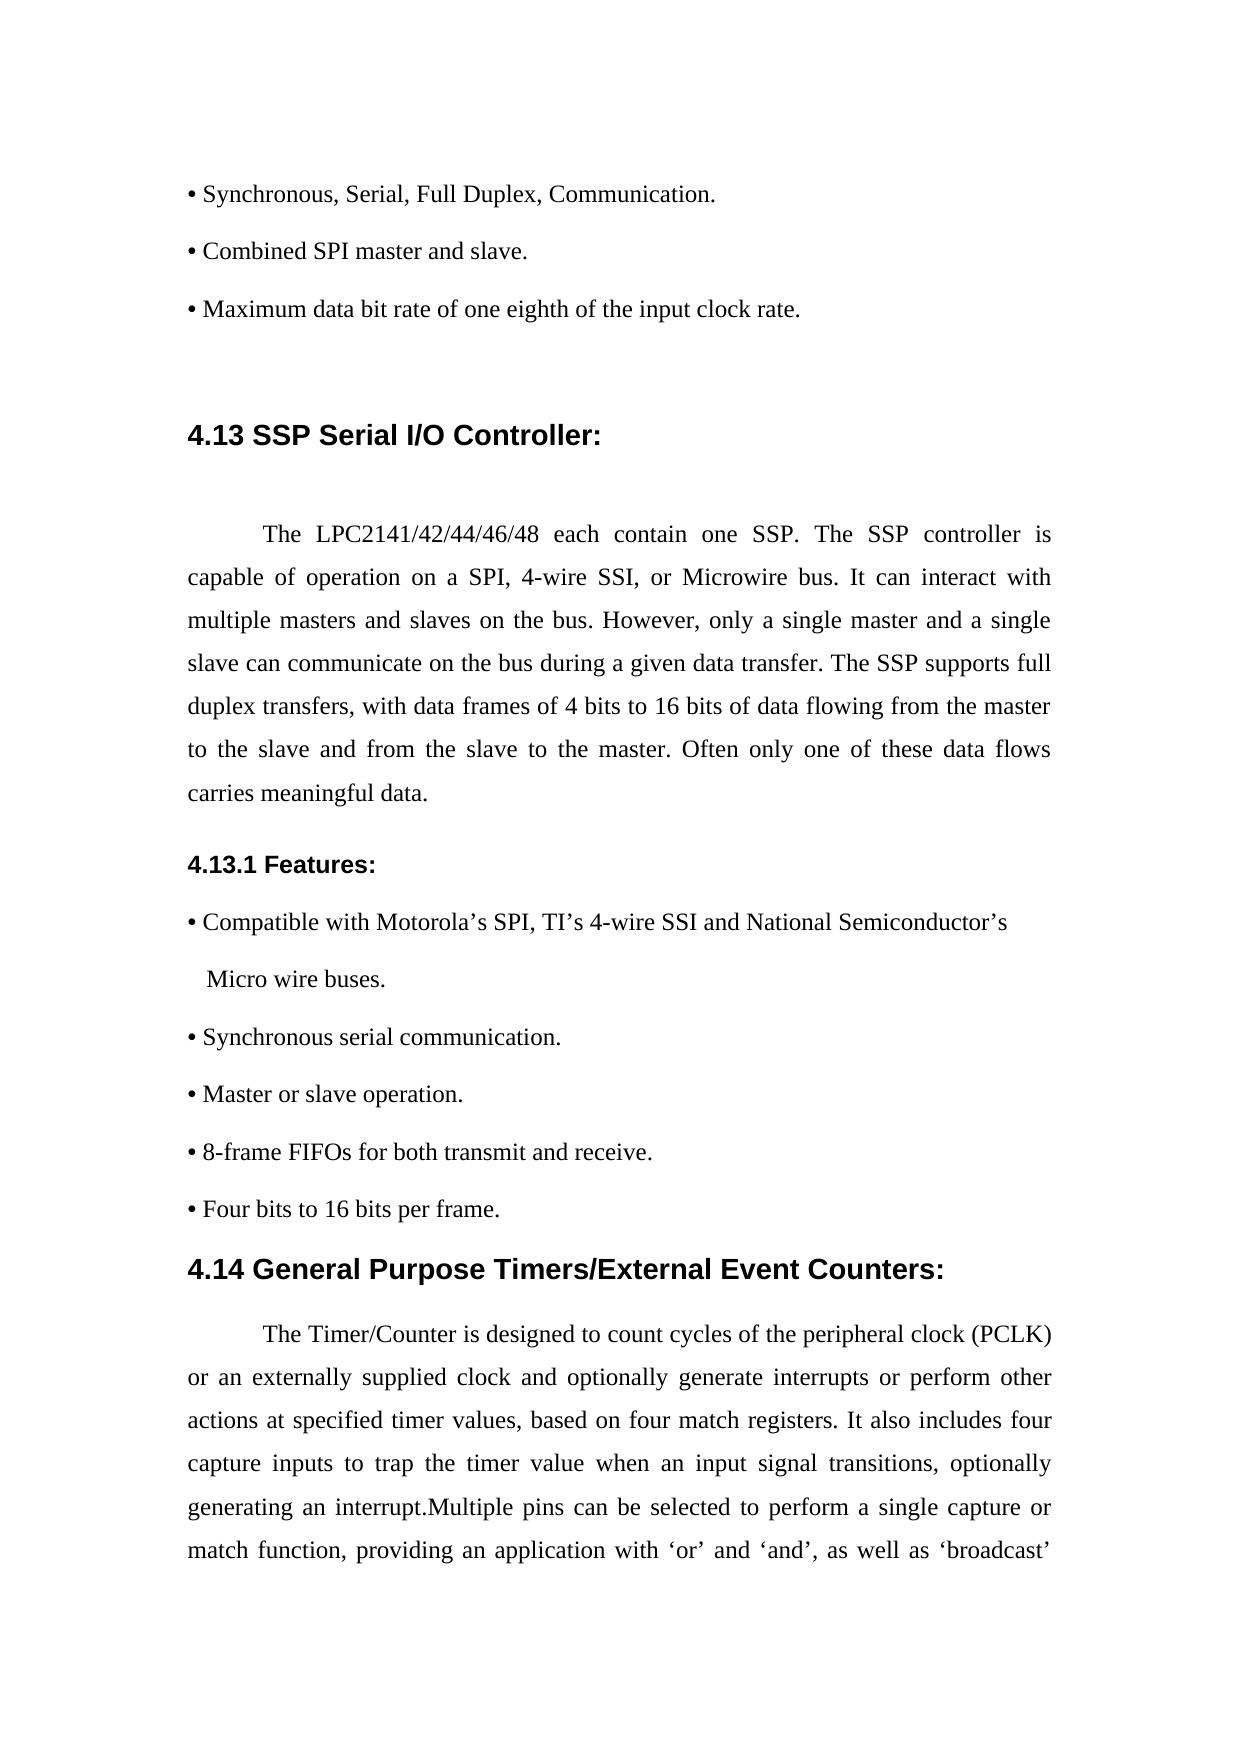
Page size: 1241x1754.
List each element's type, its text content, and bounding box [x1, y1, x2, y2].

text • Combined SPI master and slave. [187, 236, 1053, 265]
text • 8-frame FIFOs for both transmit and receive. [187, 1137, 1053, 1166]
text • Compatible with Motorola’s SPI, TI’s 4-wire SSI and National Semiconductor’s [187, 907, 1053, 936]
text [187, 1319, 1053, 1563]
text Micro wire buses. [187, 964, 1053, 993]
text • Four bits to 16 bits per frame. [187, 1194, 1053, 1223]
text • Synchronous, Serial, Full Duplex, Communication. [187, 179, 1053, 207]
text • Synchronous serial communication. [187, 1022, 1053, 1051]
text 4.13 SSP Serial I/O Controller: [187, 418, 1053, 452]
text 4.13.1 Features: [187, 849, 1053, 878]
text 4.14 General Purpose Timers/External Event Counters: [187, 1252, 1053, 1286]
text The LPC2141/42/44/46/48 each contain one SSP. The SSP controller is capable of operation on a SPI, 4-wire SSI, or Microwire bus. It can interact with multiple masters and slaves on the bus. However, only a single master and a single slave can communicate on the bus during a given data transfer. The SSP supports full duplex transfers, with data frames of 4 bits to 16 bits of data flowing from the master to the slave and from the slave to the master. Often only one of these data flows carries meaningful data. [187, 519, 1053, 806]
text • Master or slave operation. [187, 1079, 1053, 1108]
text • Maximum data bit rate of one eighth of the input clock rate. [187, 294, 1053, 322]
